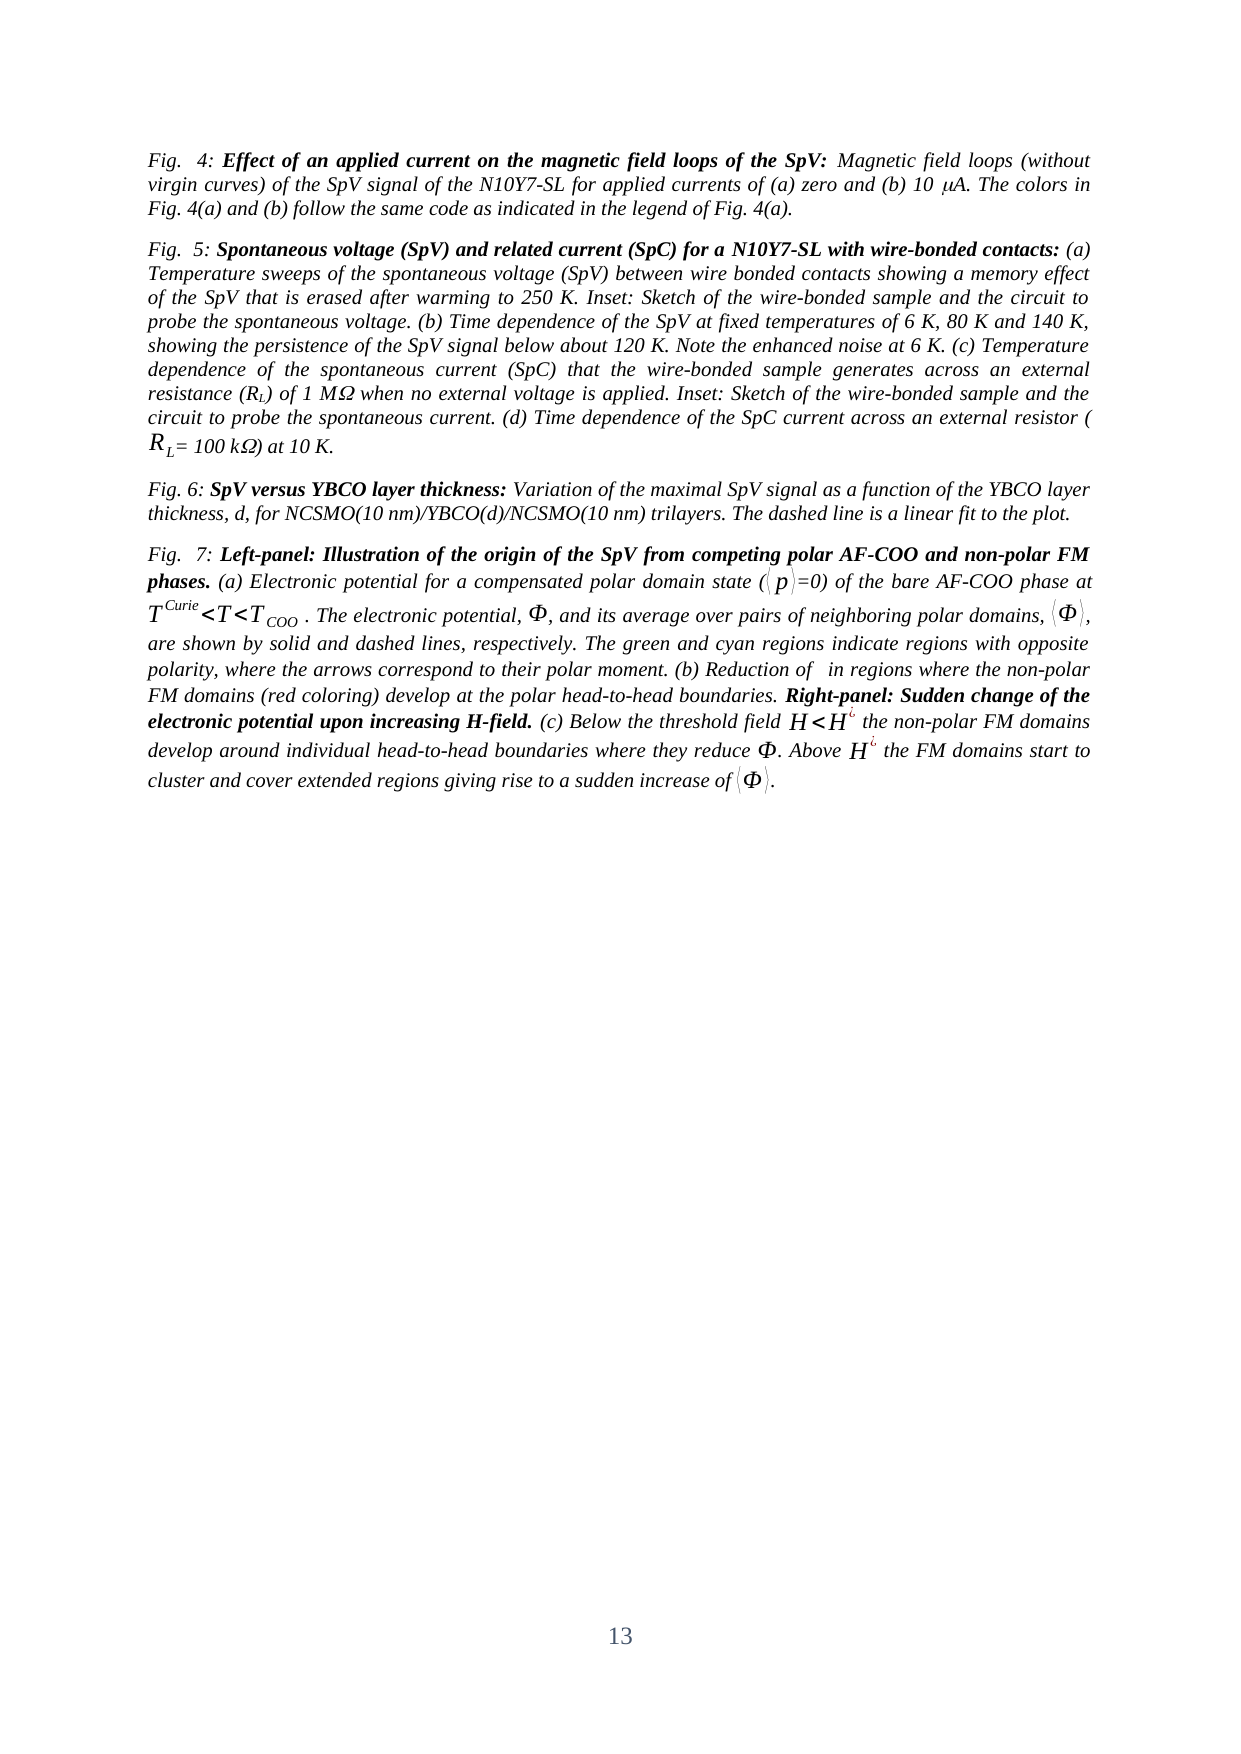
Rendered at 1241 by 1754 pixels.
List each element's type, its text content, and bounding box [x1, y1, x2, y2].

text Fig. 6: SpV versus YBCO layer thickness: Variation of the maximal SpV signal as a function of the YBCO layer thickness, d, for NCSMO(10 nm)/YBCO(d)/NCSMO(10 nm) trilayers. The dashed line is a linear fit to the plot. [148, 477, 1093, 525]
text Fig. 5: Spontaneous voltage (SpV) and related current (SpC) for a N10Y7-SL with wire-bonded contacts: (a) Temperature sweeps of the spontaneous voltage (SpV) between wire bonded contacts showing a memory effect of the SpV that is erased after warming to 250 K. Inset: Sketch of the wire-bonded sample and the circuit to probe the spontaneous voltage. (b) Time dependence of the SpV at fixed temperatures of 6 K, 80 K and 140 K, showing the persistence of the SpV signal below about 120 K. Note the enhanced noise at 6 K. (c) Temperature dependence of the spontaneous current (SpC) that the wire-bonded sample generates across an external resistance (RL) of 1 M when no external voltage is applied. Inset: Sketch of the wire-bonded sample and the circuit to probe the spontaneous current. (d) Time dependence of the SpC current across an external resistor (= 100 k) at 10 K. [148, 236, 1093, 460]
text Fig. 7: Left-panel: Illustration of the origin of the SpV from competing polar AF-COO and non-polar FM phases. (a) Electronic potential for a compensated polar domain state (=0) of the bare AF-COO phase at . The electronic potential, , and its average over pairs of neighboring polar domains, , are shown by solid and dashed lines, respectively. The green and cyan regions indicate regions with opposite polarity, where the arrows correspond to their polar moment. (b) Reduction of in regions where the non-polar FM domains (red coloring) develop at the polar head-to-head boundaries. Right-panel: Sudden change of the electronic potential upon increasing H-field. (c) Below the threshold field the non-polar FM domains develop around individual head-to-head boundaries where they reduce . Above the FM domains start to cluster and cover extended regions giving rise to a sudden increase of . [148, 542, 1093, 795]
text Fig. 4: Effect of an applied current on the magnetic field loops of the SpV: Magnetic field loops (without virgin curves) of the SpV signal of the N10Y7-SL for applied currents of (a) zero and (b) 10 A. The colors in Fig. 4(a) and (b) follow the same code as indicated in the legend of Fig. 4(a). [148, 148, 1093, 220]
